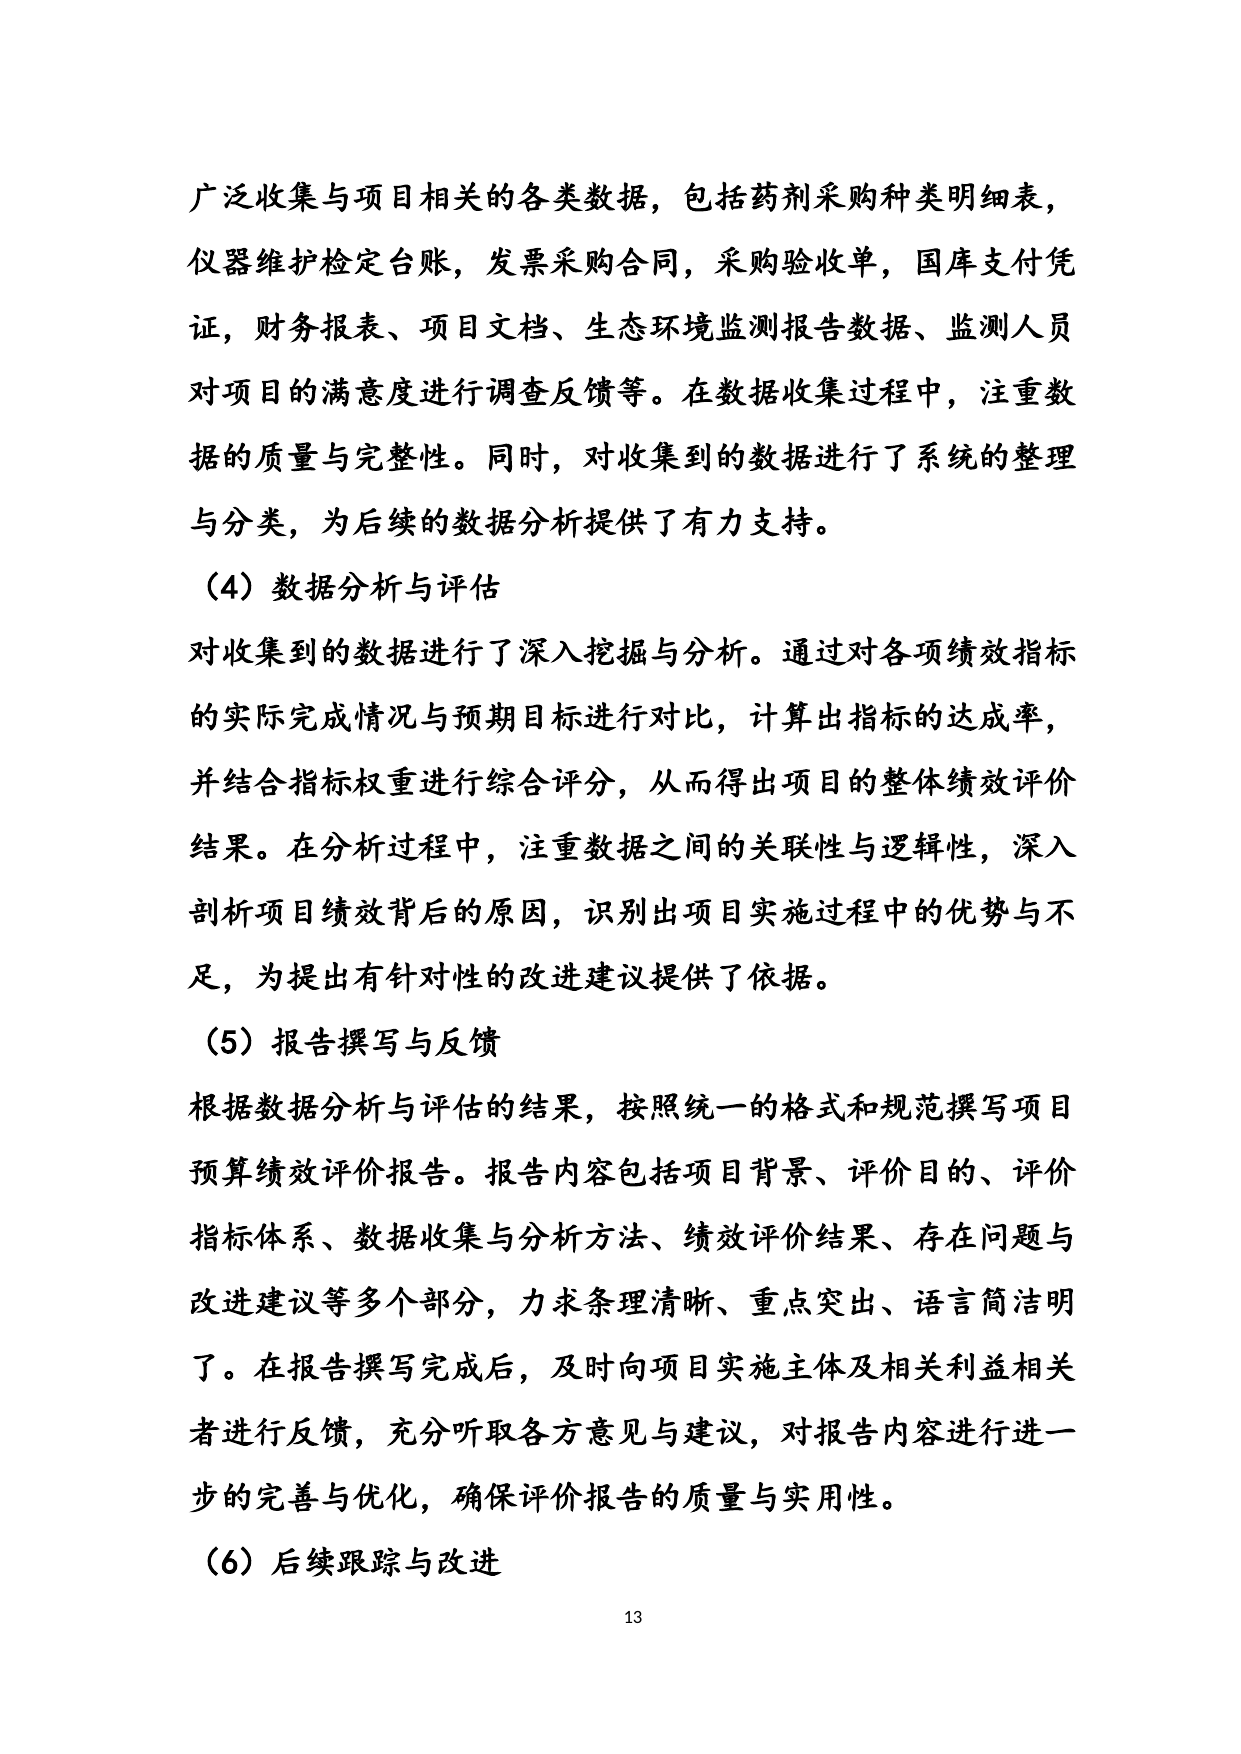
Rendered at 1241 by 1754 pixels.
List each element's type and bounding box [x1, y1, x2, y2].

text [187, 162, 1078, 1592]
